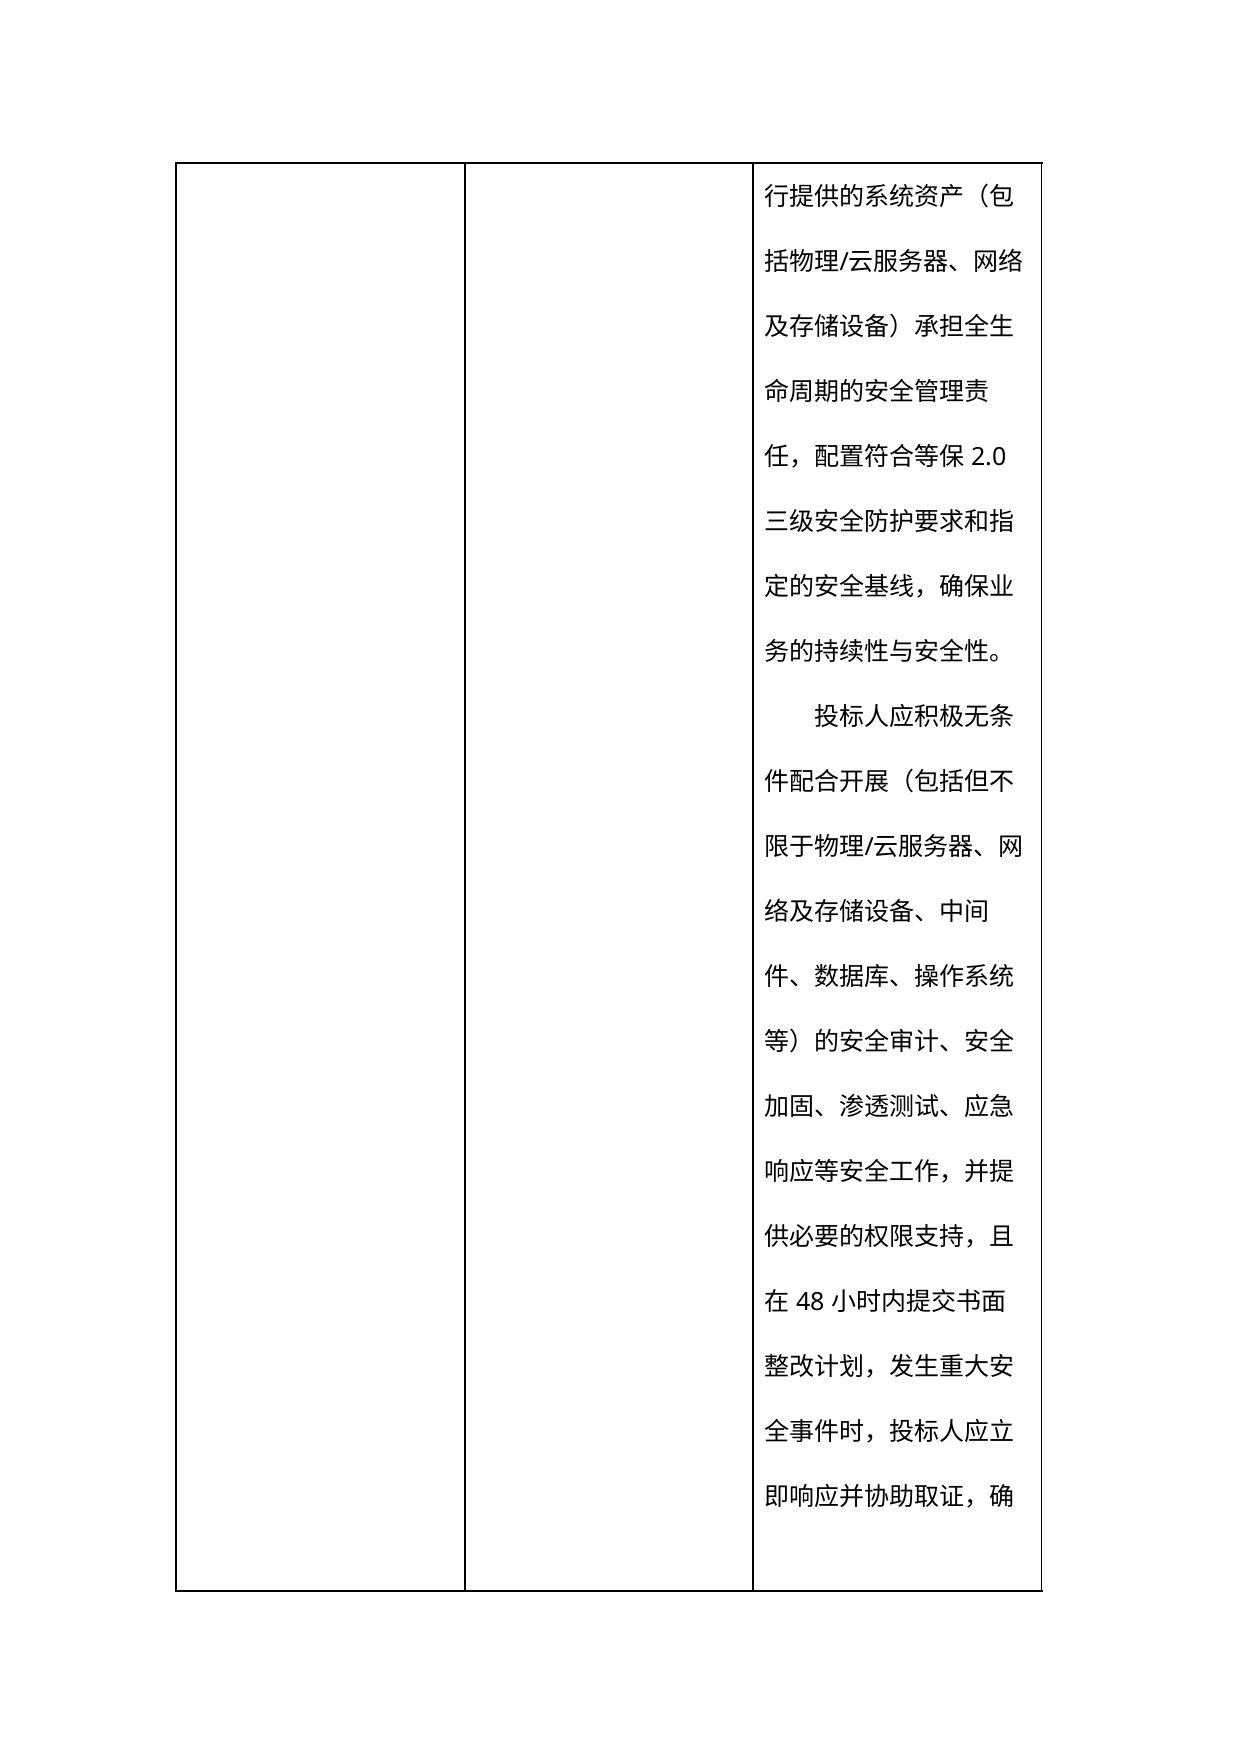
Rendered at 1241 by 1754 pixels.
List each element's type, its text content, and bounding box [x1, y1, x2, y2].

table_cell [466, 164, 752, 1590]
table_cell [754, 164, 1041, 1590]
table_cell 1 [177, 164, 464, 1590]
